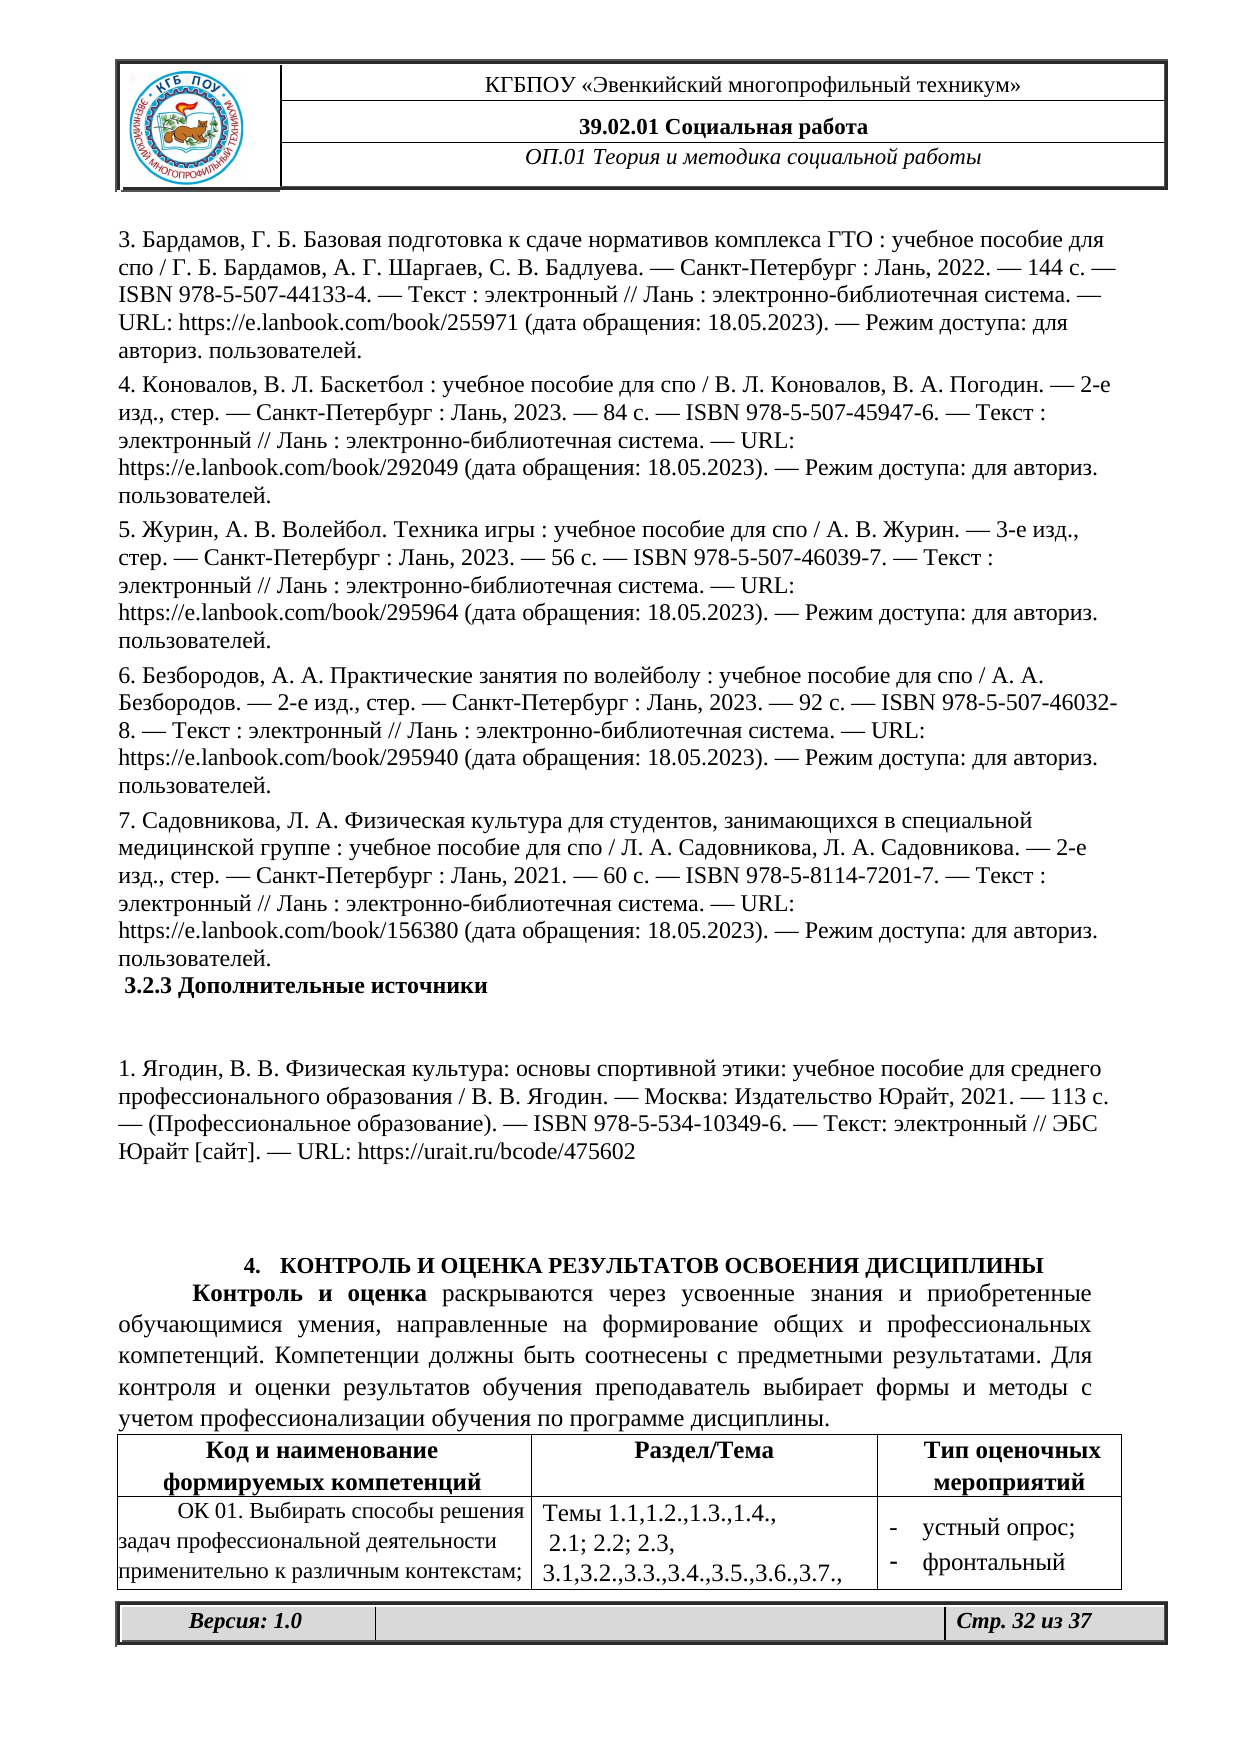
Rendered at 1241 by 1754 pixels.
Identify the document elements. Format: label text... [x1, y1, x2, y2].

subtitle Контроль и оценка результатов освоения Дисциплины [118, 1252, 1111, 1278]
table_header Код и наименование формируемых компетенций [118, 1435, 531, 1496]
table_cell ОК 01. Выбирать способы решения задач профессиональной деятельности применительно к различным контекстам; [118, 1497, 531, 1589]
text 5. Журин, А. В. Волейбол. Техника игры : учебное пособие для спо / А. В. Журин. — 3-е изд., стер. — Санкт-Петербург : Лань, 2023. — 56 с. — ISBN 978-5-507-46039-7. — Текст : электронный // Лань : электронно-библиотечная система. — URL: https://e.lanbook.com/book/295964 (дата обращения: 18.05.2023). — Режим доступа: для авториз. пользователей. [118, 516, 1122, 653]
picture [129, 71, 244, 186]
text 6. Безбородов, А. А. Практические занятия по волейболу : учебное пособие для спо / А. А. Безбородов. — 2-е изд., стер. — Санкт-Петербург : Лань, 2023. — 92 с. — ISBN 978-5-507-46032-8. — Текст : электронный // Лань : электронно-библиотечная система. — URL: https://e.lanbook.com/book/295940 (дата обращения: 18.05.2023). — Режим доступа: для авториз. пользователей. [118, 661, 1122, 799]
list Контроль и оценка раскрываются через усвоенные знания и приобретенные обучающимися умения, направленные на формирование общих и профессиональных компетенций. Компетенции должны быть соотнесены с предметными результатами. Для контроля и оценки результатов обучения преподаватель выбирает формы и методы с учетом профессионализации обучения по программе дисциплины. [118, 1278, 1092, 1431]
text 3. Бардамов, Г. Б. Базовая подготовка к сдаче нормативов комплекса ГТО : учебное пособие для спо / Г. Б. Бардамов, А. Г. Шаргаев, С. В. Бадлуева. — Санкт-Петербург : Лань, 2022. — 144 с. — ISBN 978-5-507-44133-4. — Текст : электронный // Лань : электронно-библиотечная система. — URL: https://e.lanbook.com/book/255971 (дата обращения: 18.05.2023). — Режим доступа: для авториз. пользователей. [118, 225, 1122, 363]
table_cell Темы 1.1,1.2.,1.3.,1.4., 2.1; 2.2; 2.3, 3.1,3.2.,3.3.,3.4.,3.5.,3.6.,3.7., 4.1,4.2.,4.3.,4.4., [532, 1497, 877, 1589]
text 3.2.3 Дополнительные источники [118, 971, 1122, 999]
text 1. Ягодин, В. В. Физическая культура: основы спортивной этики: учебное пособие для среднего профессионального образования / В. В. Ягодин. — Москва: Издательство Юрайт, 2021. — 113 с. — (Профессиональное образование). — ISBN 978-5-534-10349-6. — Текст: электронный // ЭБС Юрайт [сайт]. — URL: https://urait.ru/bcode/475602 [118, 1054, 1122, 1164]
picture [129, 71, 176, 119]
table_header Раздел/Тема [532, 1435, 877, 1496]
text 4. Коновалов, В. Л. Баскетбол : учебное пособие для спо / В. Л. Коновалов, В. А. Погодин. — 2-е изд., стер. — Санкт-Петербург : Лань, 2023. — 84 с. — ISBN 978-5-507-45947-6. — Текст : электронный // Лань : электронно-библиотечная система. — URL: https://e.lanbook.com/book/292049 (дата обращения: 18.05.2023). — Режим доступа: для авториз. пользователей. [118, 370, 1122, 508]
text 7. Садовникова, Л. А. Физическая культура для студентов, занимающихся в специальной медицинской группе : учебное пособие для спо / Л. А. Садовникова, Л. А. Садовникова. — 2-е изд., стер. — Санкт-Петербург : Лань, 2021. — 60 с. — ISBN 978-5-8114-7201-7. — Текст : электронный // Лань : электронно-библиотечная система. — URL: https://e.lanbook.com/book/156380 (дата обращения: 18.05.2023). — Режим доступа: для авториз. пользователей. [118, 806, 1122, 971]
table_header Тип оценочных мероприятий [878, 1435, 1121, 1496]
